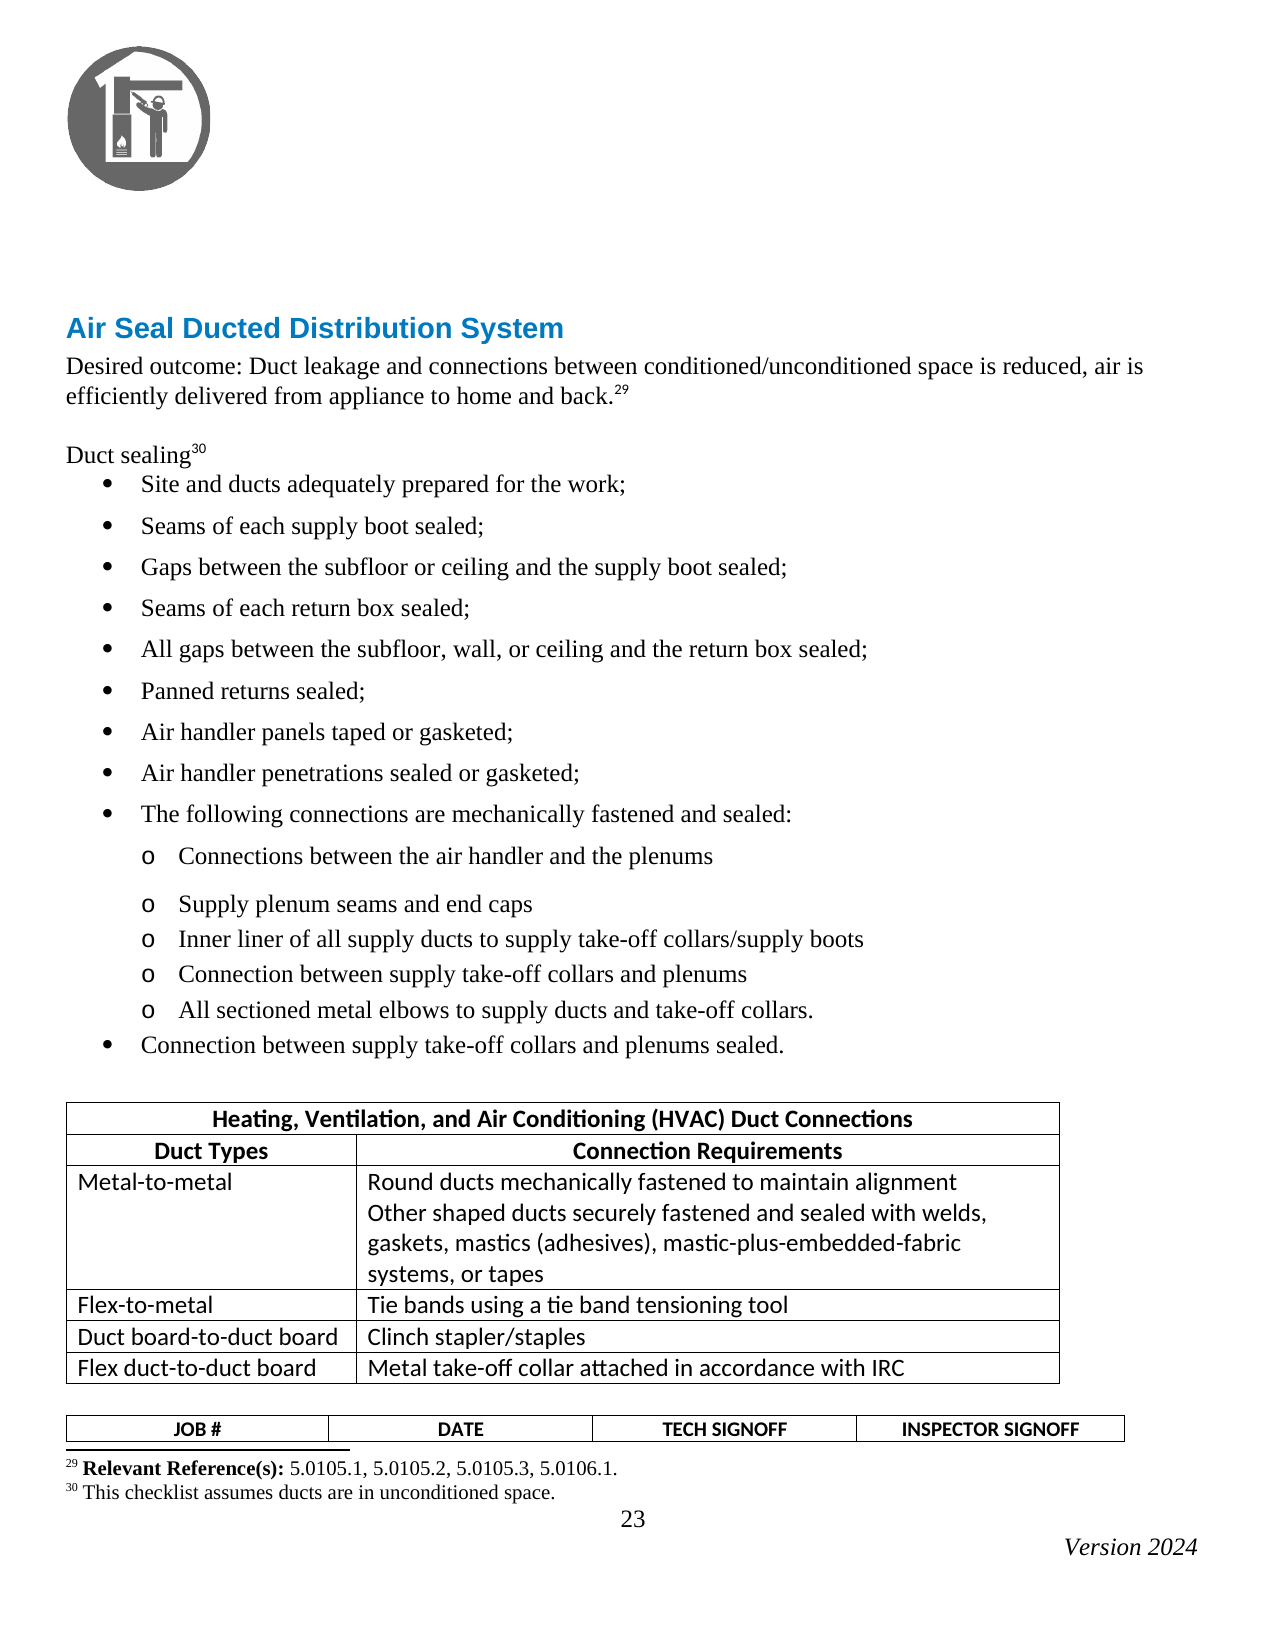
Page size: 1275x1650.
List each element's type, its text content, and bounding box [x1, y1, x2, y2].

table_cell Flex-to-metal [67, 1290, 356, 1320]
text All gaps between the subfloor, wall, or ceiling and the return box sealed; [103, 634, 1200, 663]
text Seams of each supply boot sealed; [103, 511, 1200, 539]
text Gaps between the subfloor or ceiling and the supply boot sealed; [103, 552, 1200, 581]
table_cell Connection Requirements [357, 1135, 1059, 1165]
text Panned returns sealed; [103, 676, 1200, 704]
list Inner liner of all supply ducts to supply take-off collars/supply boots [141, 924, 1200, 955]
table_cell Metal-to-metal [67, 1166, 356, 1288]
text Connection between supply take-off collars and plenums sealed. [103, 1030, 1200, 1059]
text Air handler penetrations sealed or gasketed; [103, 758, 1200, 787]
table_cell Duct Types [67, 1135, 356, 1165]
list Supply plenum seams and end caps [141, 889, 1200, 919]
text Duct sealing [66, 439, 1200, 469]
text Seams of each return box sealed; [103, 593, 1200, 622]
table_header JOB # [67, 1416, 328, 1441]
table_header Heating, Ventilation, and Air Conditioning (HVAC) Duct Connections [67, 1103, 1059, 1134]
text The following connections are mechanically fastened and sealed: [103, 799, 1200, 828]
table_header TECH SIGNOFF [593, 1416, 856, 1441]
list All sectioned metal elbows to supply ducts and take-off collars. [141, 995, 1200, 1026]
table_cell Tie bands using a tie band tensioning tool [357, 1290, 1059, 1320]
text Desired outcome: Duct leakage and connections between conditioned/unconditioned space is reduced, air is efficiently delivered from appliance to home and back. [66, 351, 1200, 410]
text Air handler panels taped or gasketed; [103, 717, 1200, 746]
text Site and ducts adequately prepared for the work; [103, 469, 1200, 498]
table_header INSPECTOR SIGNOFF [857, 1416, 1124, 1441]
list Connections between the air handler and the plenums [141, 841, 1200, 872]
table_cell Round ducts mechanically fastened to maintain alignment Other shaped ducts securely fastened and sealed with welds, gaskets, mastics (adhesives), mastic-plus-embedded-fabric systems, or tapes [357, 1166, 1059, 1288]
text Air Seal Ducted Distribution System [66, 311, 1200, 345]
table_cell Clinch stapler/staples [357, 1321, 1059, 1352]
table_cell Duct board-to-duct board [67, 1321, 356, 1352]
picture [65, 46, 211, 191]
table_cell Metal take-off collar attached in accordance with IRC [357, 1353, 1059, 1383]
list Connection between supply take-off collars and plenums [141, 959, 1200, 990]
table_cell Flex duct-to-duct board [67, 1353, 356, 1383]
table_header DATE [329, 1416, 592, 1441]
